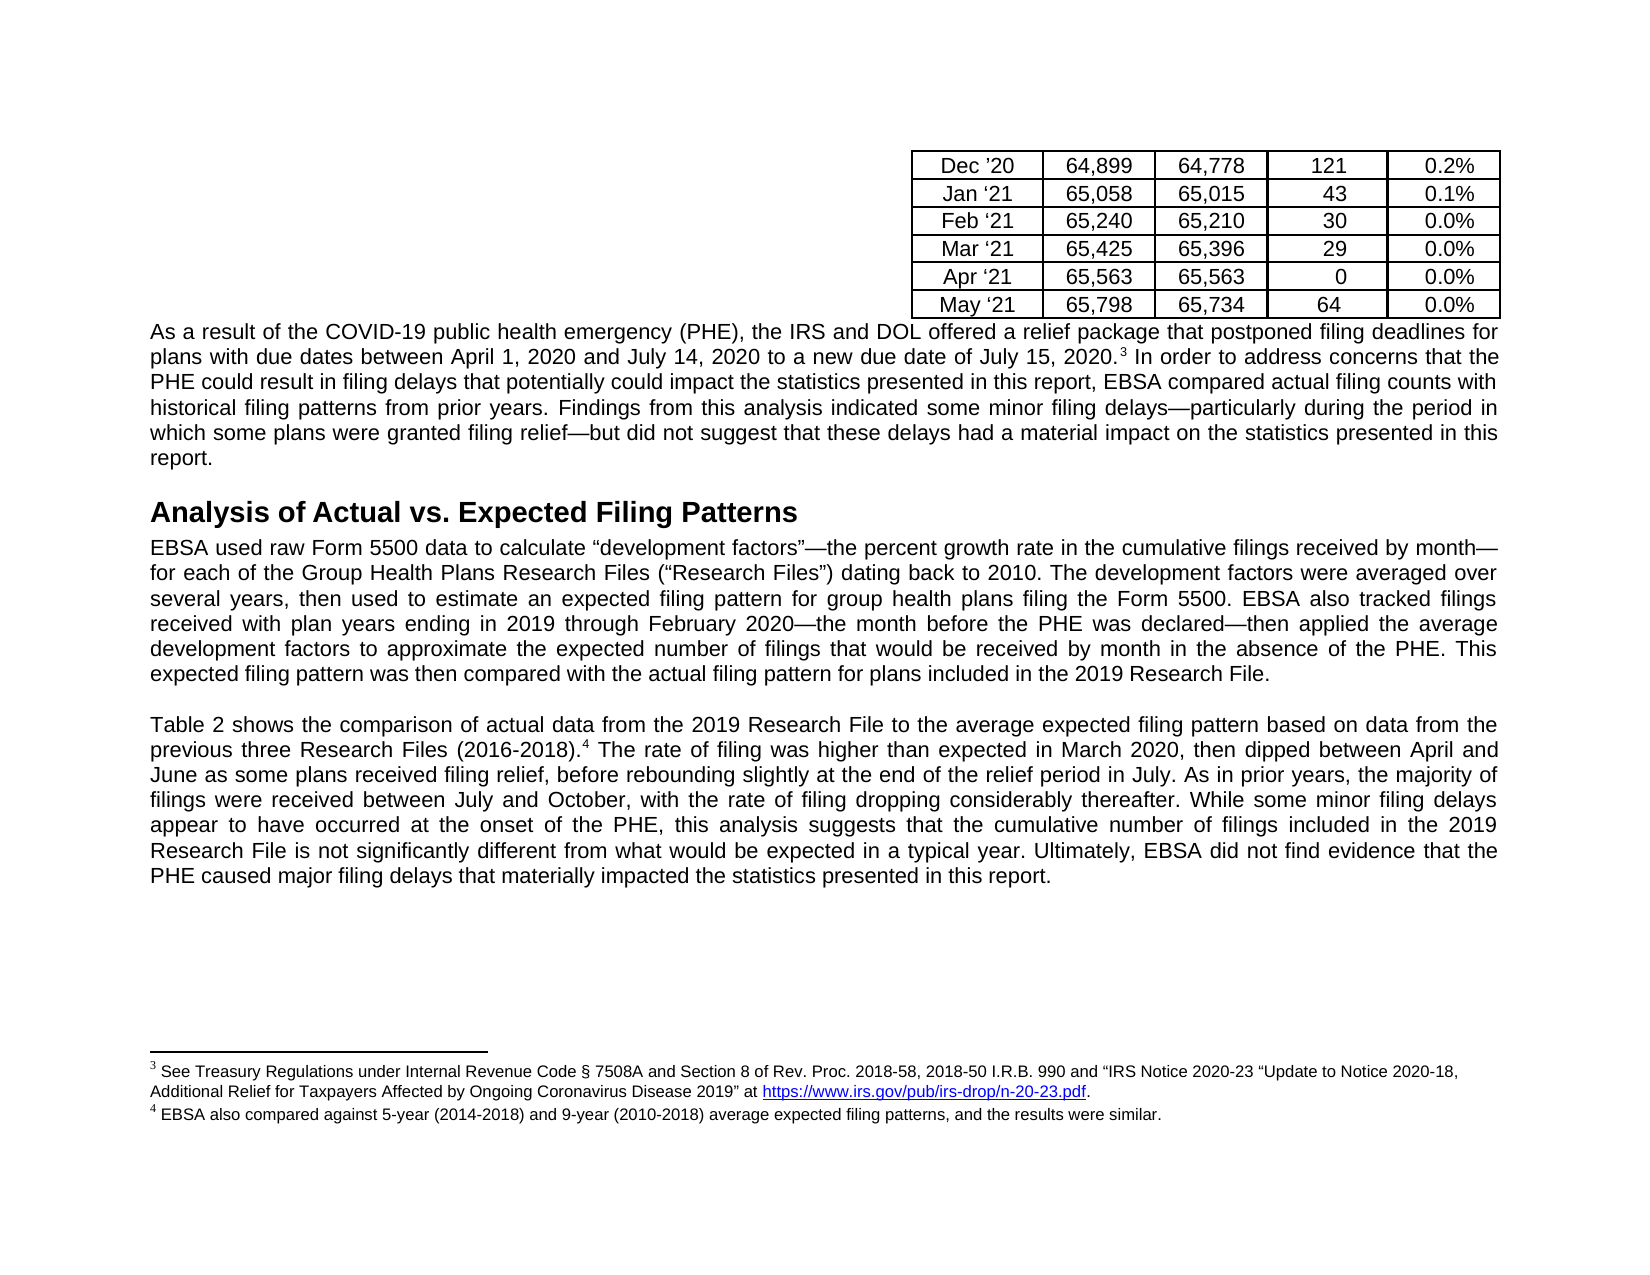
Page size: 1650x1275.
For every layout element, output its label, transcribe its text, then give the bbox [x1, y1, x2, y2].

table_cell 65,425 [1044, 236, 1154, 261]
table_cell May ‘21 [913, 291, 1042, 317]
table_cell 43 [1269, 180, 1386, 206]
table_cell 29 [1269, 236, 1386, 261]
table_cell 65,015 [1156, 180, 1266, 206]
table_cell 64 [1269, 291, 1386, 317]
table_cell 65,734 [1156, 291, 1266, 317]
table_cell 0.1% [1389, 180, 1499, 206]
table_cell 65,240 [1044, 208, 1154, 233]
text EBSA used raw Form 5500 data to calculate “development factors”—the percent growth rate in the cumulative filings received by month—for each of the Group Health Plans Research Files (“Research Files”) dating back to 2010. The development factors were averaged over several years, then used to estimate an expected filing pattern for group health plans filing the Form 5500. EBSA also tracked filings received with plan years ending in 2019 through February 2020—the month before the PHE was declared—then applied the average development factors to approximate the expected number of filings that would be received by month in the absence of the PHE. This expected filing pattern was then compared with the actual filing pattern for plans included in the 2019 Research File. [150, 535, 1500, 686]
table_cell 0.0% [1389, 291, 1499, 317]
table_cell 0.0% [1389, 236, 1499, 261]
subtitle Analysis of Actual vs. Expected Filing Patterns [150, 495, 1500, 529]
table_cell 0 [1269, 263, 1386, 289]
table_cell 0.0% [1389, 263, 1499, 289]
table_cell Jan ‘21 [913, 180, 1042, 206]
table_cell Dec ’20 [913, 152, 1042, 178]
table_cell 65,210 [1156, 208, 1266, 233]
table_cell Feb ‘21 [913, 208, 1042, 233]
table_cell 0.2% [1389, 152, 1499, 178]
table_cell 65,563 [1044, 263, 1154, 289]
text Table 2 shows the comparison of actual data from the 2019 Research File to the average expected filing pattern based on data from the previous three Research Files (2016-2018). The rate of filing was higher than expected in March 2020, then dipped between April and June as some plans received filing relief, before rebounding slightly at the end of the relief period in July. As in prior years, the majority of filings were received between July and October, with the rate of filing dropping considerably thereafter. While some minor filing delays appear to have occurred at the onset of the PHE, this analysis suggests that the cumulative number of filings included in the 2019 Research File is not significantly different from what would be expected in a typical year. Ultimately, EBSA did not find evidence that the PHE caused major filing delays that materially impacted the statistics presented in this report. [150, 711, 1500, 888]
table_cell 65,798 [1044, 291, 1154, 317]
table_cell 64,778 [1156, 152, 1266, 178]
table_cell 65,563 [1156, 263, 1266, 289]
table_cell 65,058 [1044, 180, 1154, 206]
table_cell 65,396 [1156, 236, 1266, 261]
table_cell 121 [1269, 152, 1386, 178]
table_cell 0.0% [1389, 208, 1499, 233]
table_cell 64,899 [1044, 152, 1154, 178]
table_cell 30 [1269, 208, 1386, 233]
table_cell Mar ‘21 [913, 236, 1042, 261]
text As a result of the COVID-19 public health emergency (PHE), the IRS and DOL offered a relief package that postponed filing deadlines for plans with due dates between April 1, 2020 and July 14, 2020 to a new due date of July 15, 2020. In order to address concerns that the PHE could result in filing delays that potentially could impact the statistics presented in this report, EBSA compared actual filing counts with historical filing patterns from prior years. Findings from this analysis indicated some minor filing delays—particularly during the period in which some plans were granted filing relief—but did not suggest that these delays had a material impact on the statistics presented in this report. [150, 319, 1500, 470]
table_cell Apr ‘21 [913, 263, 1042, 289]
